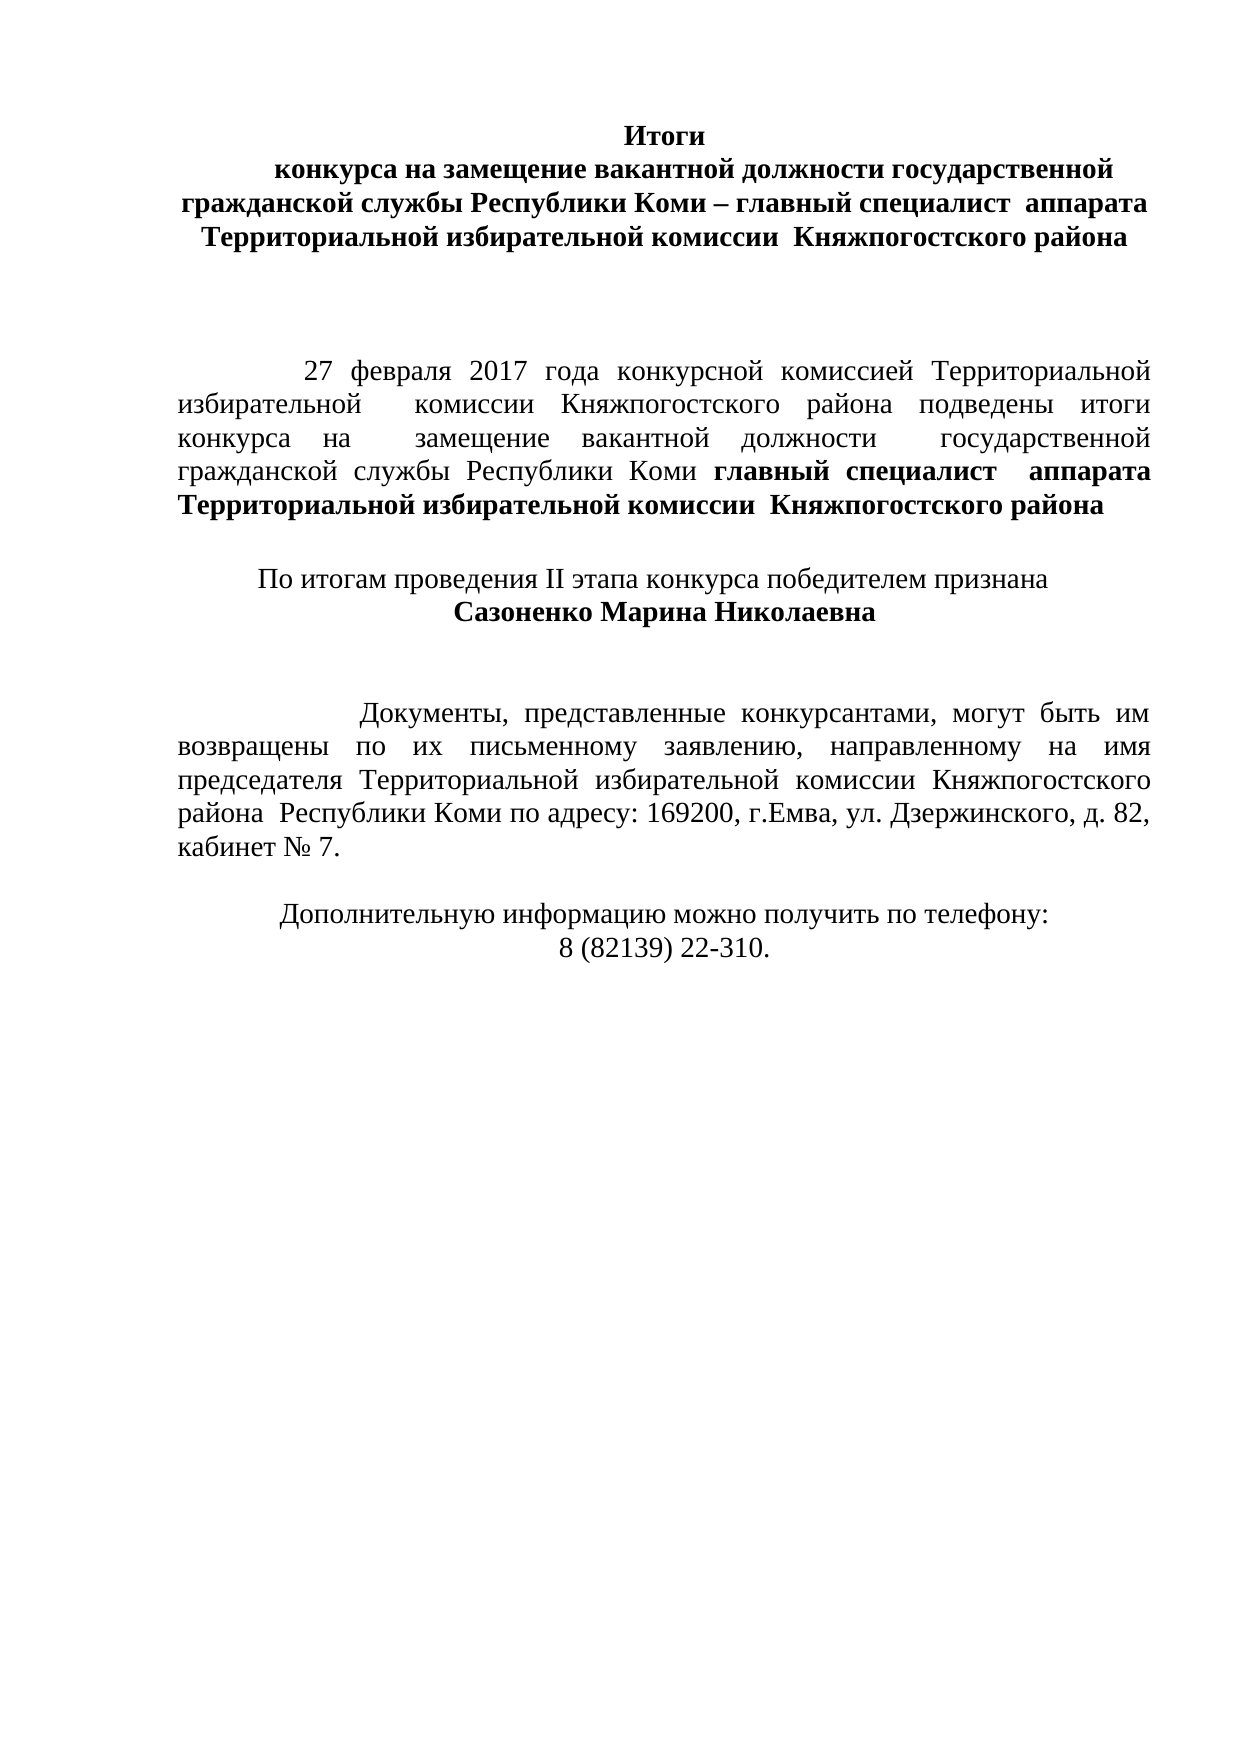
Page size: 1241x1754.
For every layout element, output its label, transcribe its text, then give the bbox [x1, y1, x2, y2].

text Итоги [177, 118, 1152, 152]
text 8 (82139) 22-310. [177, 930, 1152, 963]
text конкурса на замещение вакантной должности государственной гражданской службы Республики Коми – главный специалист аппарата Территориальной избирательной комиссии Княжпогостского района [177, 152, 1152, 252]
text Дополнительную информацию можно получить по телефону: [177, 896, 1152, 930]
text Документы, представленные конкурсантами, могут быть им возвращены по их письменному заявлению, направленному на имя председателя Территориальной избирательной комиссии Княжпогостского района Республики Коми по адресу: 169200, г.Емва, ул. Дзержинского, д. 82, кабинет № 7. [177, 695, 1152, 863]
text По итогам проведения II этапа конкурса победителем признана [177, 561, 1152, 594]
text Сазоненко Марина Николаевна [177, 594, 1152, 628]
text 27 февраля 2017 года конкурсной комиссией Территориальной избирательной комиссии Княжпогостского района подведены итоги конкурса на замещение вакантной должности государственной гражданской службы Республики Коми главный специалист аппарата Территориальной избирательной комиссии Княжпогостского района [177, 353, 1152, 521]
